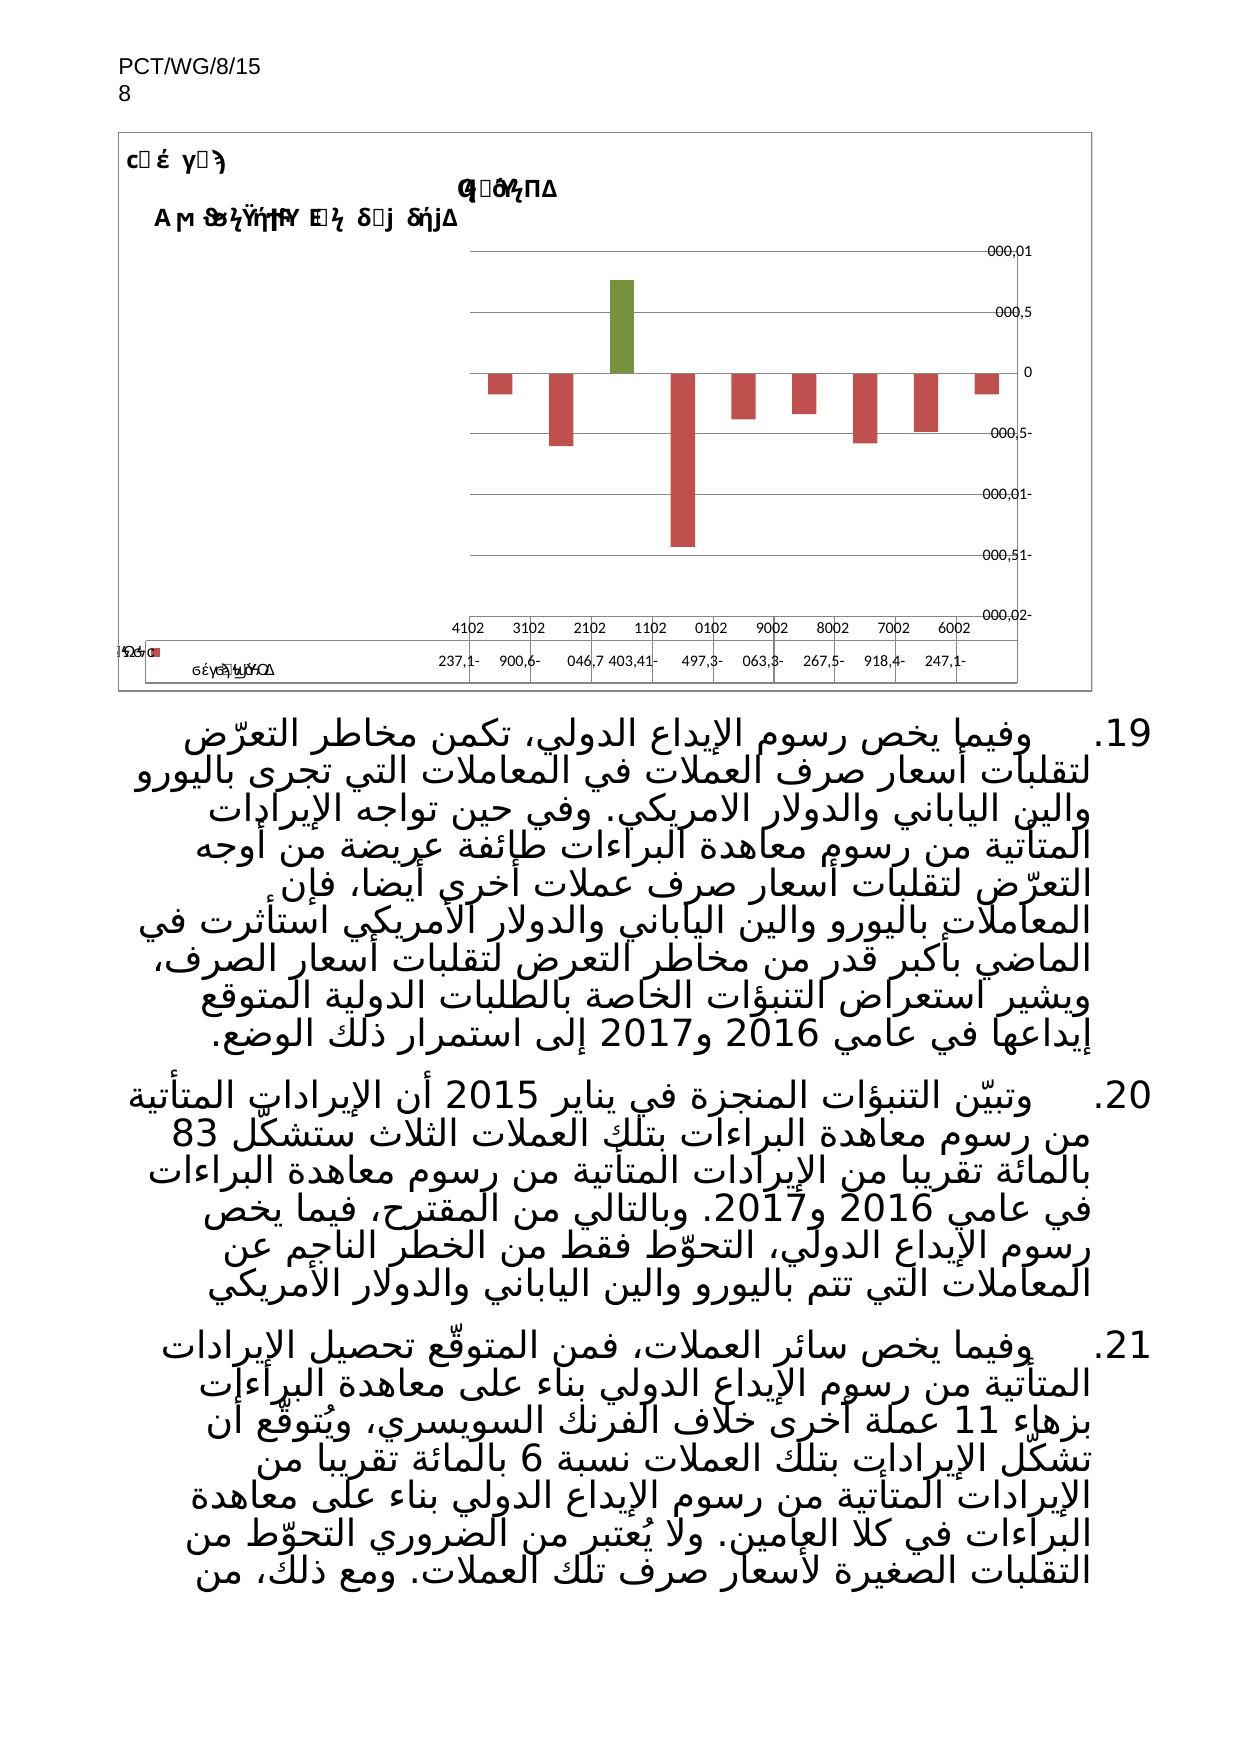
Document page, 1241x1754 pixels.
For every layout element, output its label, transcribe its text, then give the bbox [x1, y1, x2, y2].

text وتبيّن التنبؤات المنجزة في يناير 2015 أن الإيرادات المتأتية من رسوم معاهدة البراءات بتلك العملات الثلاث ستشكّل 83 بالمائة تقريبا من الإيرادات المتأتية من رسوم معاهدة البراءات في عامي 2016 و2017. وبالتالي من المقترح، فيما يخص رسوم الإيداع الدولي، التحوّط فقط من الخطر الناجم عن المعاملات التي تتم باليورو والين الياباني والدولار الأمريكي [118, 1079, 1092, 1304]
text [118, 1329, 1092, 1591]
text وفيما يخص رسوم الإيداع الدولي، تكمن مخاطر التعرّض لتقلبات أسعار صرف العملات في المعاملات التي تجرى باليورو والين الياباني والدولار الامريكي. وفي حين تواجه الإيرادات المتأتية من رسوم معاهدة البراءات طائفة عريضة من أوجه التعرّض لتقلبات أسعار صرف عملات أخرى أيضا، فإن المعاملات باليورو والين الياباني والدولار الأمريكي استأثرت في الماضي بأكبر قدر من مخاطر التعرض لتقلبات أسعار الصرف، ويشير استعراض التنبؤات الخاصة بالطلبات الدولية المتوقع إيداعها في عامي 2016 و2017 إلى استمرار ذلك الوضع. [118, 716, 1092, 1054]
